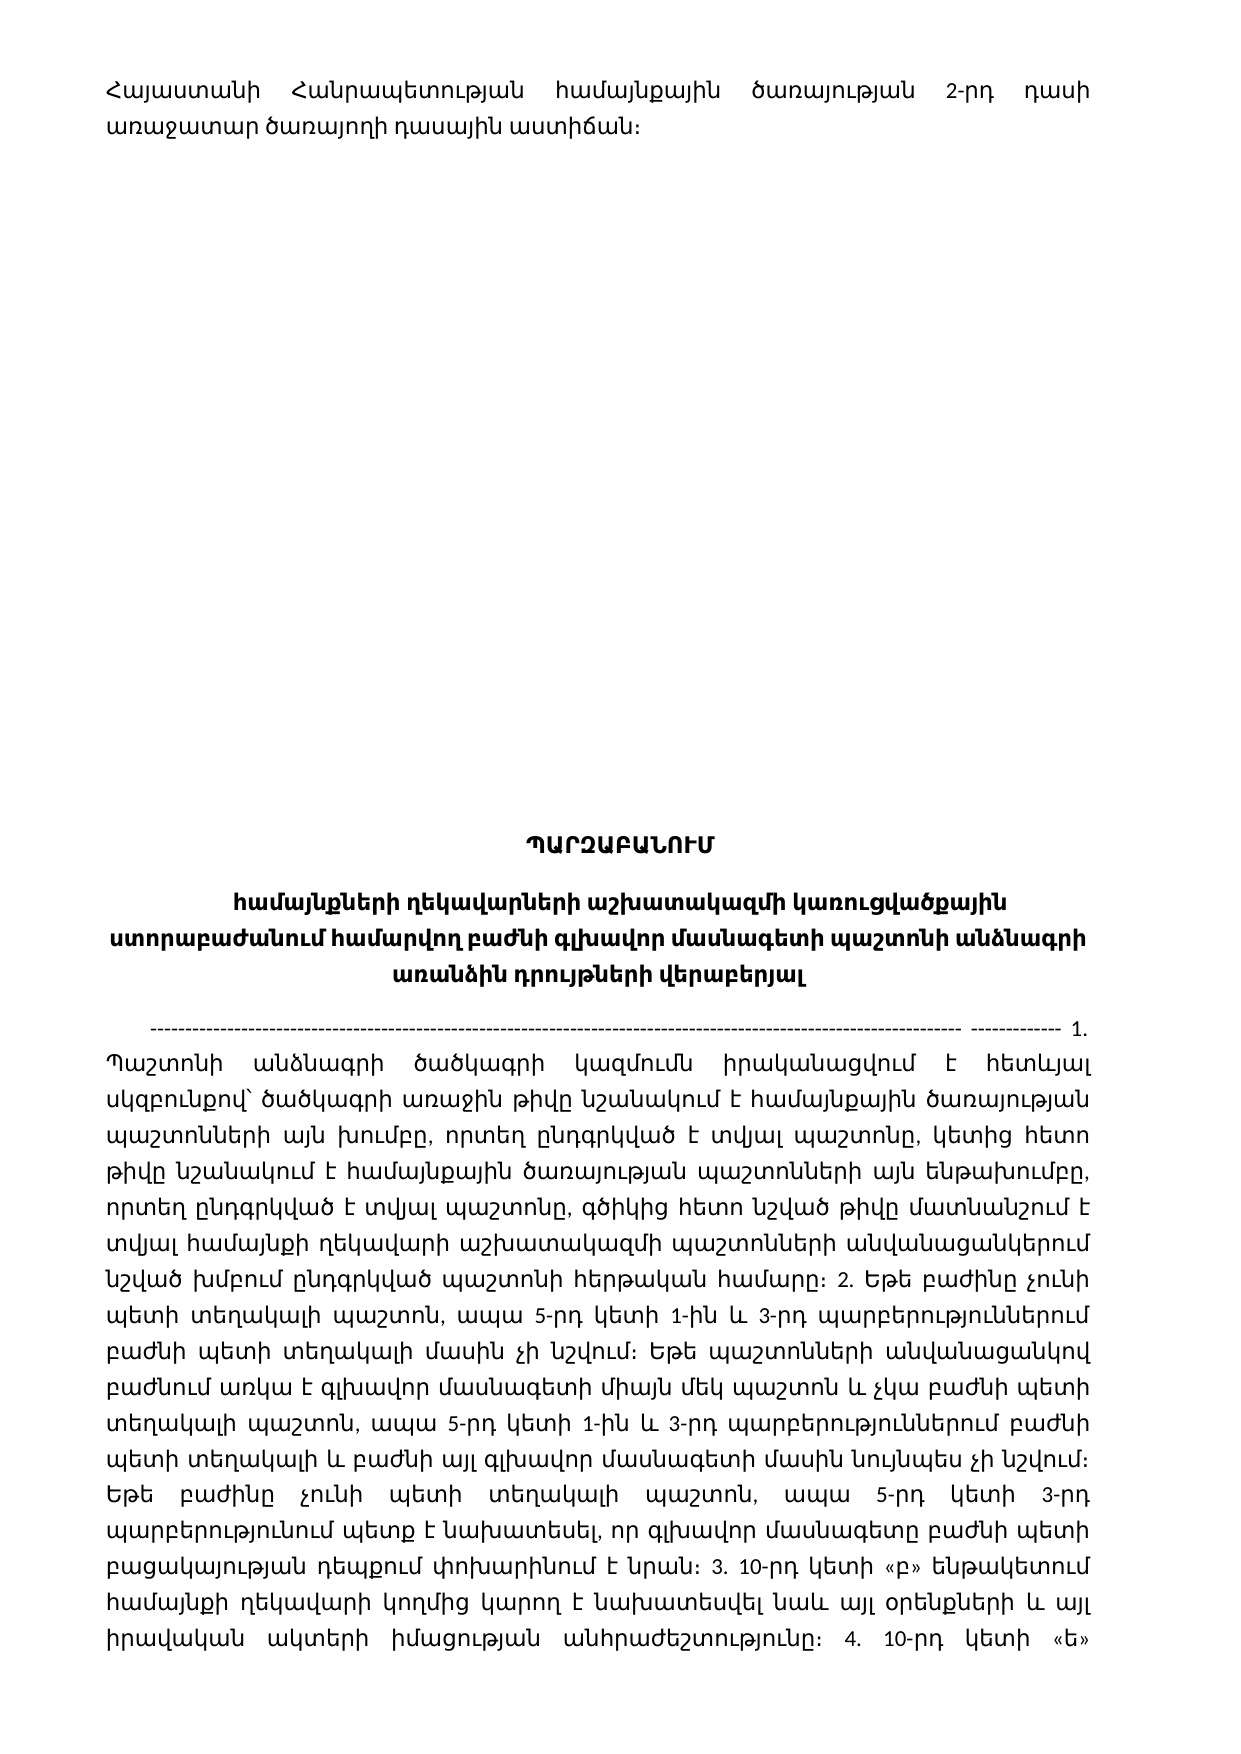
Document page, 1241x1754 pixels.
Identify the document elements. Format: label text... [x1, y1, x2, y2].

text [106, 1014, 1090, 1653]
text համայնքների ղեկավարների աշխատակազմի կառուցվածքային ստորաբաժանում համարվող բաժնի գլխավոր մասնագետի պաշտոնի անձնագրի առանձին դրույթների վերաբերյալ [106, 886, 1090, 989]
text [106, 74, 1090, 141]
text ՊԱՐԶԱԲԱՆՈՒՄ [106, 829, 1090, 860]
